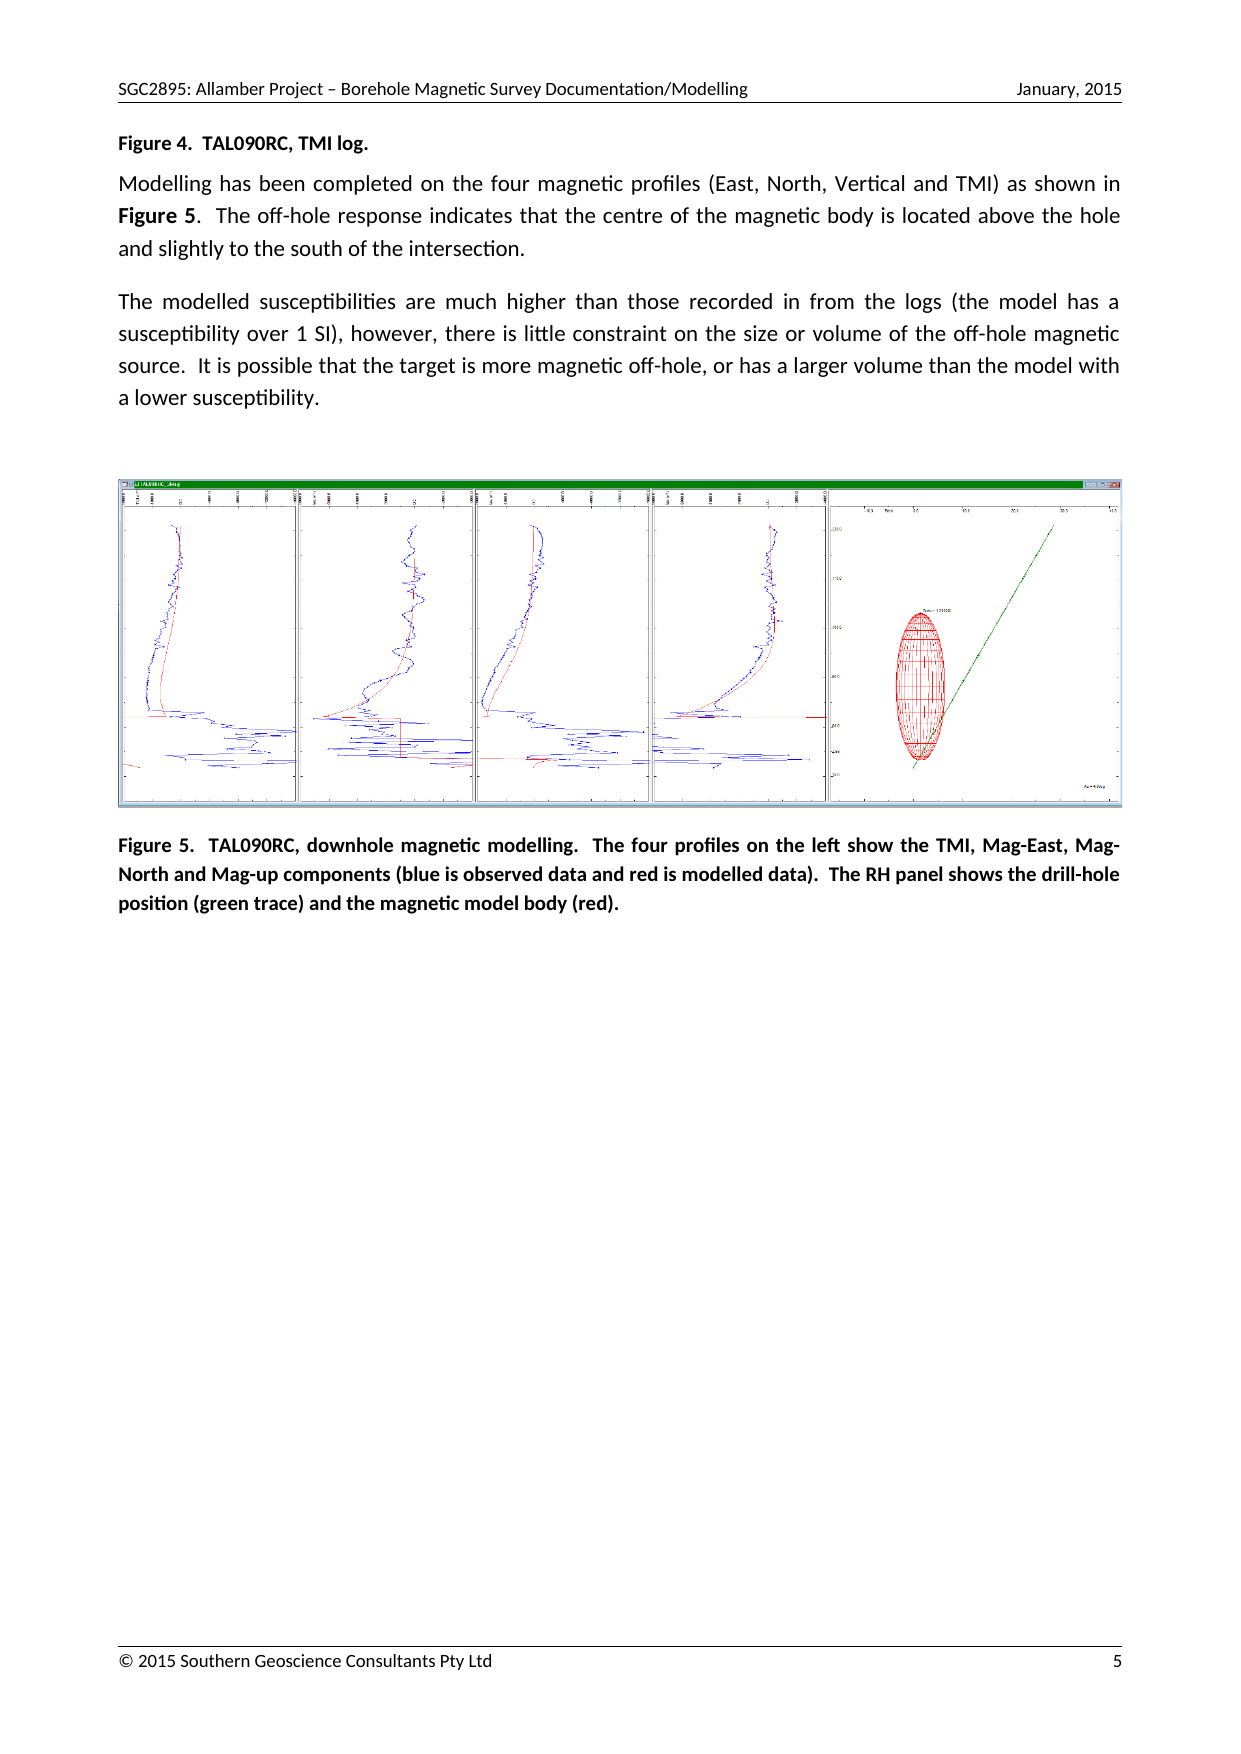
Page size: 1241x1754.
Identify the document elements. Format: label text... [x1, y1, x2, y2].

picture [118, 479, 1123, 808]
text Modelling has been completed on the four magnetic profiles (East, North, Vertical and TMI) as shown in Figure 5. The off-hole response indicates that the centre of the magnetic body is located above the hole and slightly to the south of the intersection. [118, 169, 1122, 262]
text The modelled susceptibilities are much higher than those recorded in from the logs (the model has a susceptibility over 1 SI), however, there is little constraint on the size or volume of the off-hole magnetic source. It is possible that the target is more magnetic off-hole, or has a larger volume than the model with a lower susceptibility. [118, 287, 1122, 411]
